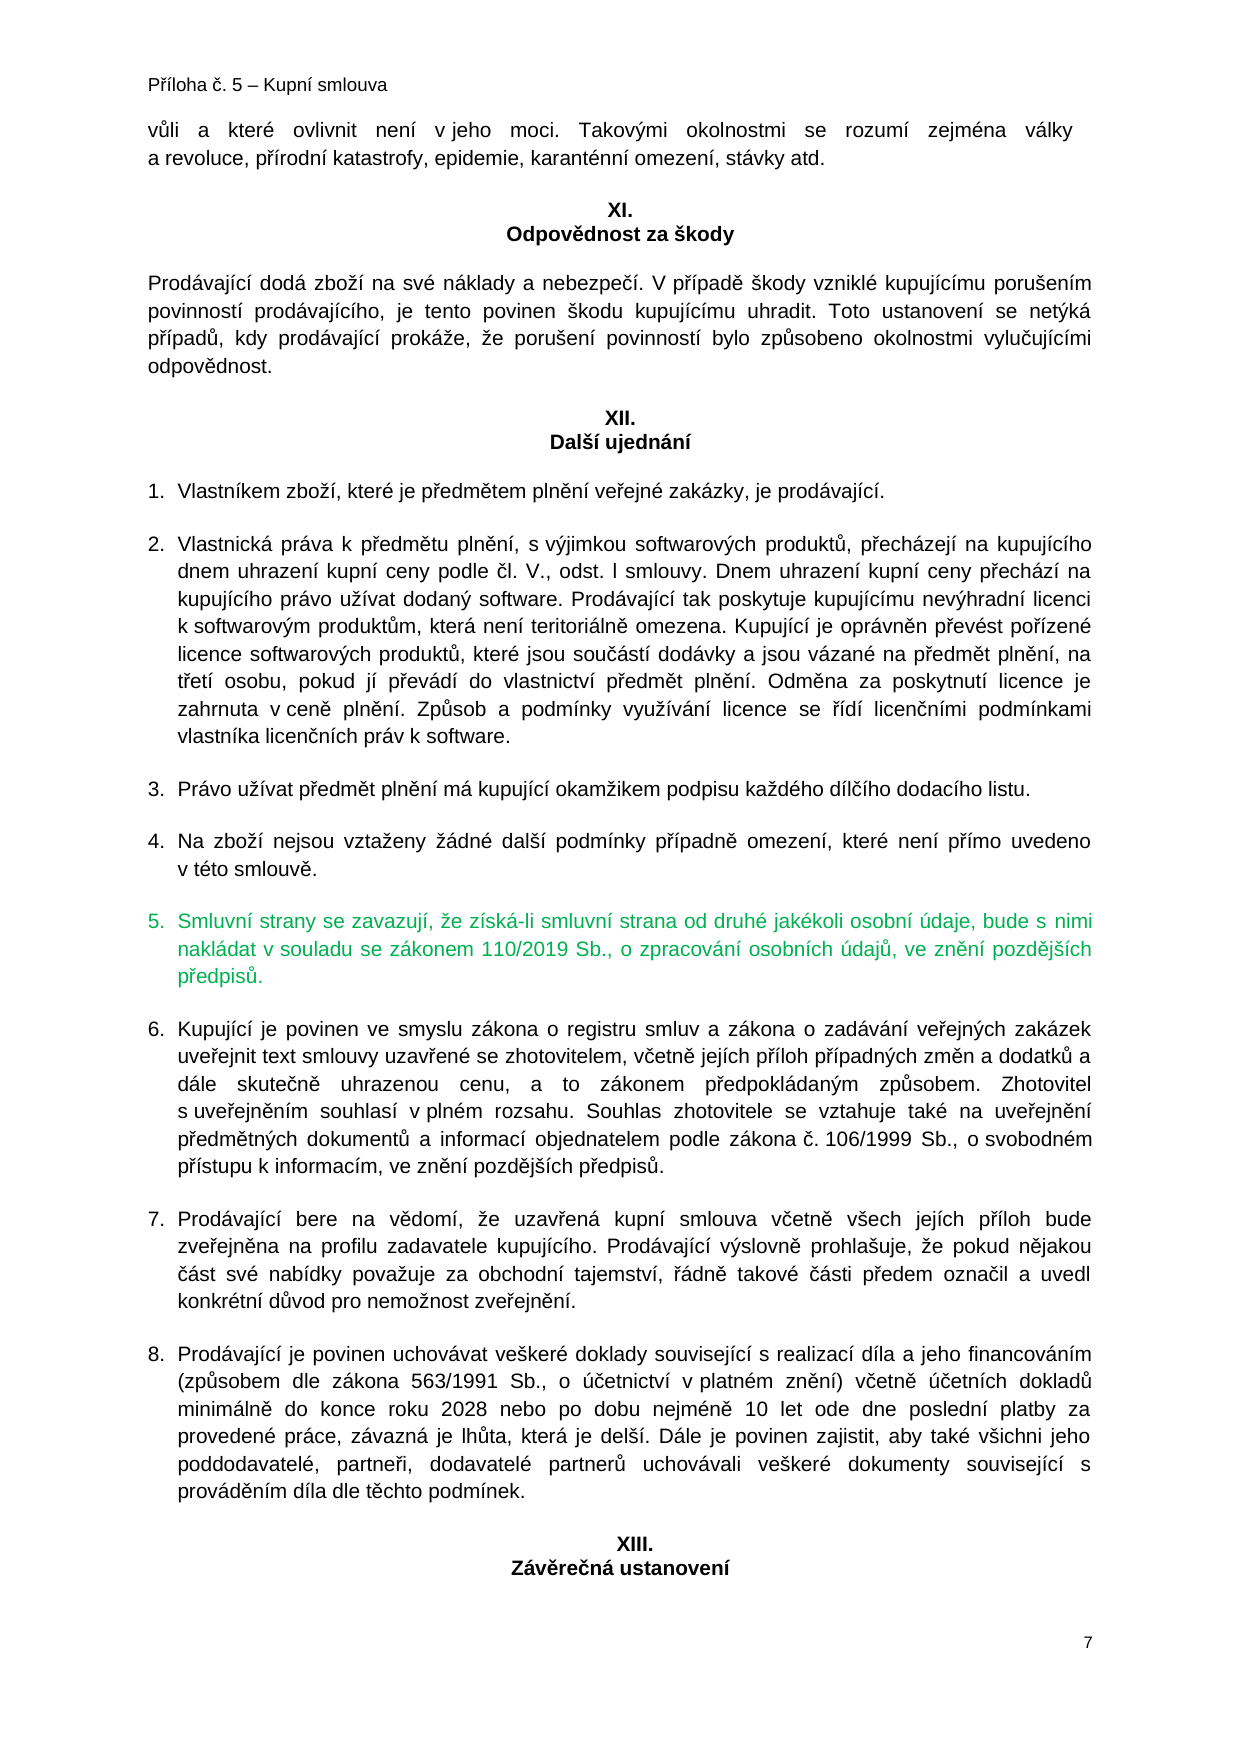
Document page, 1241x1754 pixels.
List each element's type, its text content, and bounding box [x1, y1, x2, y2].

list Na zboží nejsou vztaženy žádné další podmínky případně omezení, které není přímo uvedeno v této smlouvě. [148, 829, 1092, 880]
text XII. [148, 406, 1092, 430]
text XIII. [177, 1531, 1092, 1555]
list Právo užívat předmět plnění má kupující okamžikem podpisu každého dílčího dodacího listu. [148, 776, 1092, 800]
list Prodávající je povinen uchovávat veškeré doklady související s realizací díla a jeho financováním (způsobem dle zákona 563/1991 Sb., o účetnictví v platném znění) včetně účetních dokladů minimálně do konce roku 2028 nebo po dobu nejméně 10 let ode dne poslední platby za provedené práce, závazná je lhůta, která je delší. Dále je povinen zajistit, aby také všichni jeho poddodavatelé, partneři, dodavatelé partnerů uchovávali veškeré dokumenty související s prováděním díla dle těchto podmínek. [148, 1341, 1092, 1503]
text Prodávající dodá zboží na své náklady a nebezpečí. V případě škody vzniklé kupujícímu porušením povinností prodávajícího, je tento povinen škodu kupujícímu uhradit. Toto ustanovení se netýká případů, kdy prodávající prokáže, že porušení povinností bylo způsobeno okolnostmi vylučujícími odpovědnost. [148, 271, 1092, 377]
text Závěrečná ustanovení [148, 1555, 1092, 1579]
list Vlastníkem zboží, které je předmětem plnění veřejné zakázky, je prodávající. [148, 479, 1092, 503]
text Další ujednání [148, 430, 1092, 454]
text Odpovědnost za škody [148, 222, 1092, 246]
list Smluvní strany se zavazují, že získá-li smluvní strana od druhé jakékoli osobní údaje, bude s nimi nakládat v souladu se zákonem 110/2019 Sb., o zpracování osobních údajů, ve znění pozdějších předpisů. [148, 909, 1092, 988]
list Kupující je povinen ve smyslu zákona o registru smluv a zákona o zadávání veřejných zakázek uveřejnit text smlouvy uzavřené se zhotovitelem, včetně jejích příloh případných změn a dodatků a dále skutečně uhrazenou cenu, a to zákonem předpokládaným způsobem. Zhotovitel s uveřejněním souhlasí v plném rozsahu. Souhlas zhotovitele se vztahuje také na uveřejnění předmětných dokumentů a informací objednatelem podle zákona č. 106/1999 Sb., o svobodném přístupu k informacím, ve znění pozdějších předpisů. [148, 1016, 1092, 1178]
text XI. [148, 198, 1092, 222]
list Prodávající bere na vědomí, že uzavřená kupní smlouva včetně všech jejích příloh bude zveřejněna na profilu zadavatele kupujícího. Prodávající výslovně prohlašuje, že pokud nějakou část své nabídky považuje za obchodní tajemství, řádně takové části předem označil a uvedl konkrétní důvod pro nemožnost zveřejnění. [148, 1206, 1092, 1313]
list Vlastnická práva k předmětu plnění, s výjimkou softwarových produktů, přecházejí na kupujícího dnem uhrazení kupní ceny podle čl. V., odst. l smlouvy. Dnem uhrazení kupní ceny přechází na kupujícího právo užívat dodaný software. Prodávající tak poskytuje kupujícímu nevýhradní licenci k softwarovým produktům, která není teritoriálně omezena. Kupující je oprávněn převést pořízené licence softwarových produktů, které jsou součástí dodávky a jsou vázané na předmět plnění, na třetí osobu, pokud jí převádí do vlastnictví předmět plnění. Odměna za poskytnutí licence je zahrnuta v ceně plnění. Způsob a podmínky využívání licence se řídí licenčními podmínkami vlastníka licenčních práv k software. [148, 531, 1092, 748]
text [148, 118, 1092, 169]
